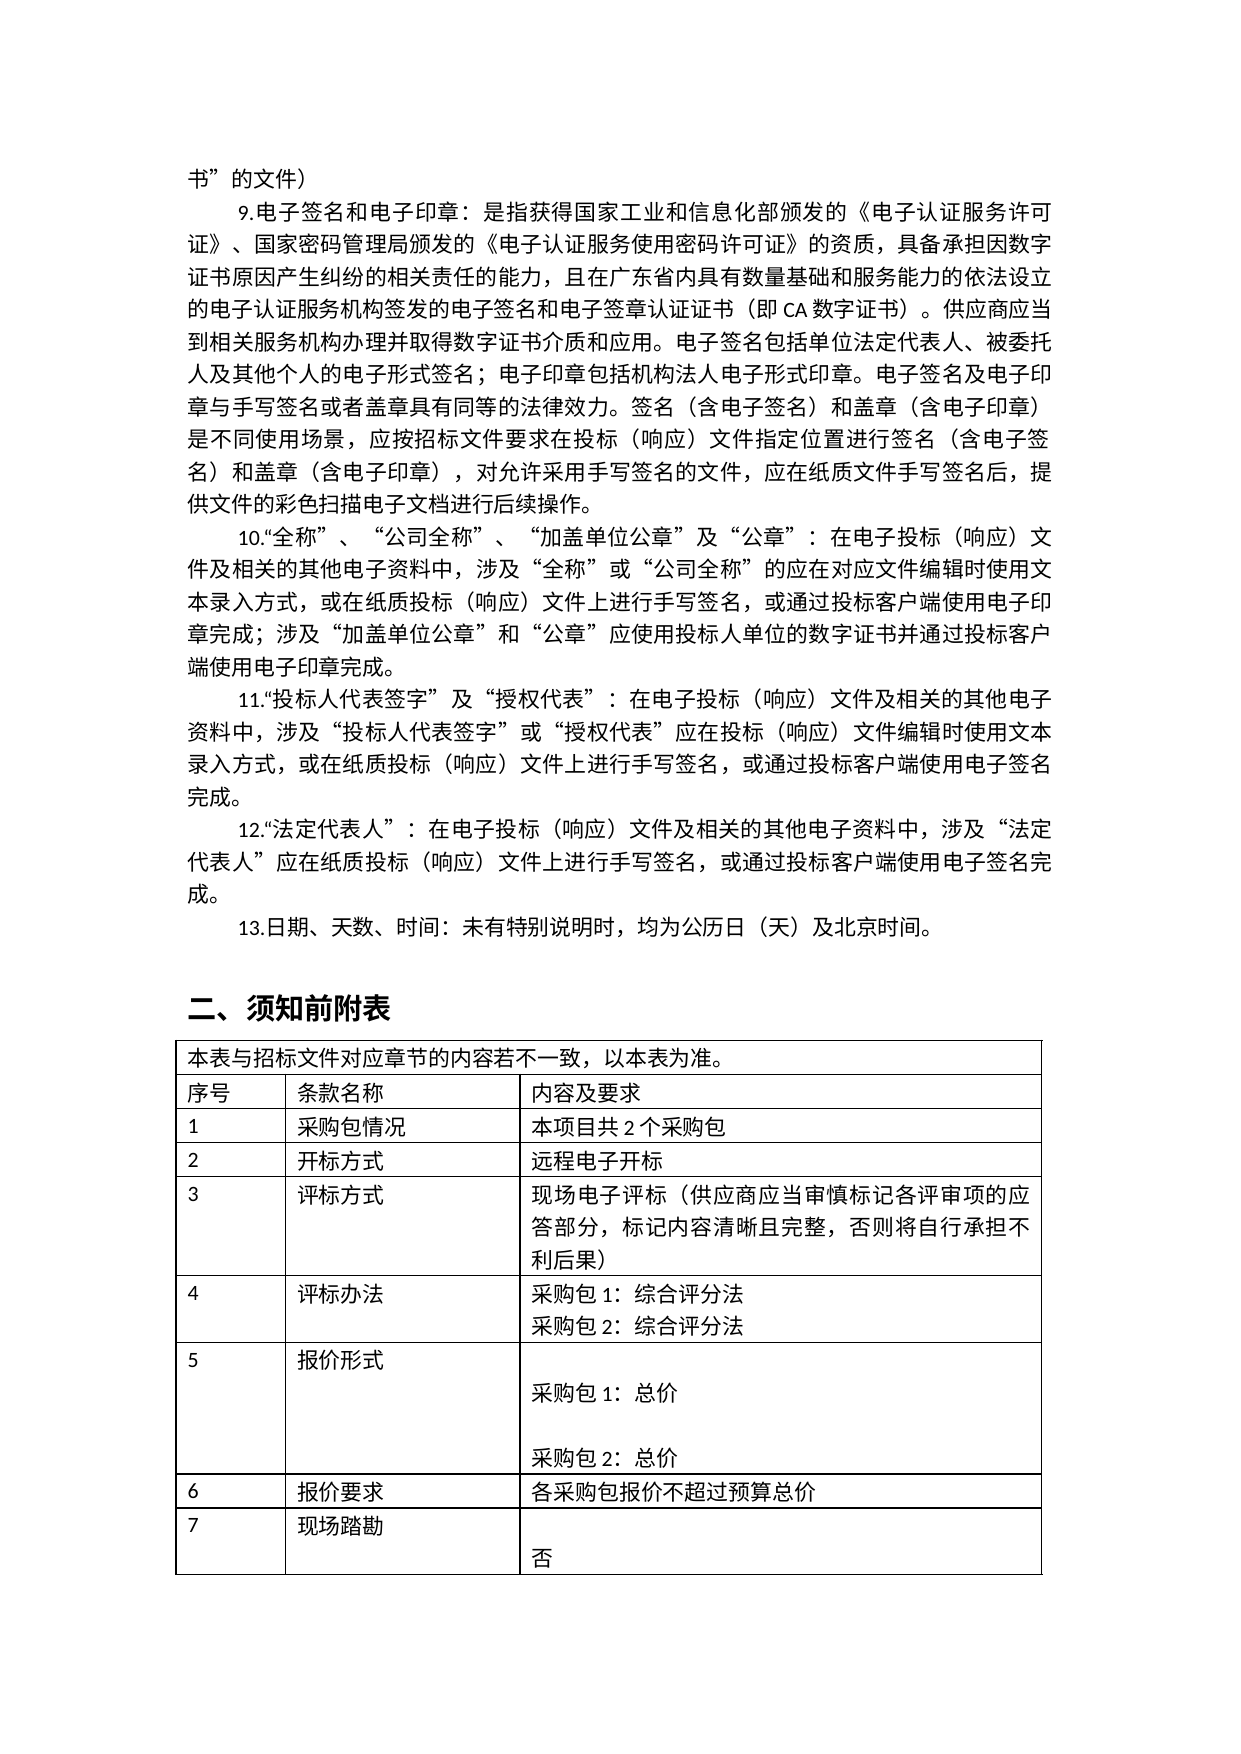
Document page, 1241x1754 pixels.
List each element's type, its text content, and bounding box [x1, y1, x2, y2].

table_cell 4 [177, 1276, 285, 1341]
table_cell 序号 [177, 1075, 285, 1108]
table_cell 开标方式 [286, 1143, 519, 1176]
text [187, 162, 1053, 194]
text 13.日期、天数、时间：未有特别说明时，均为公历日（天）及北京时间。 [187, 909, 1053, 942]
text 10.“全称”、“公司全称”、“加盖单位公章”及“公章”：在电子投标（响应）文件及相关的其他电子资料中，涉及“全称”或“公司全称”的应在对应文件编辑时使用文本录入方式，或在纸质投标（响应）文件上进行手写签名，或通过投标客户端使用电子印章完成；涉及“加盖单位公章”和“公章”应使用投标人单位的数字证书并通过投标客户端使用电子印章完成。 [187, 519, 1053, 682]
table_cell 条款名称 [286, 1075, 519, 1108]
text 9.电子签名和电子印章：是指获得国家工业和信息化部颁发的《电子认证服务许可证》、国家密码管理局颁发的《电子认证服务使用密码许可证》的资质，具备承担因数字证书原因产生纠纷的相关责任的能力，且在广东省内具有数量基础和服务能力的依法设立的电子认证服务机构签发的电子签名和电子签章认证证书（即CA数字证书）。供应商应当到相关服务机构办理并取得数字证书介质和应用。电子签名包括单位法定代表人、被委托人及其他个人的电子形式签名；电子印章包括机构法人电子形式印章。电子签名及电子印章与手写签名或者盖章具有同等的法律效力。签名（含电子签名）和盖章（含电子印章）是不同使用场景，应按招标文件要求在投标（响应）文件指定位置进行签名（含电子签名）和盖章（含电子印章），对允许采用手写签名的文件，应在纸质文件手写签名后，提供文件的彩色扫描电子文档进行后续操作。 [187, 194, 1053, 519]
table_cell 采购包1：综合评分法 采购包2：综合评分法 [521, 1276, 1041, 1341]
table_cell 现场踏勘 [286, 1509, 519, 1573]
table_cell 5 [177, 1343, 285, 1473]
text 12.“法定代表人”：在电子投标（响应）文件及相关的其他电子资料中，涉及“法定代表人”应在纸质投标（响应）文件上进行手写签名，或通过投标客户端使用电子签名完成。 [187, 812, 1053, 909]
table_cell 报价要求 [286, 1475, 519, 1507]
table_cell 评标方式 [286, 1177, 519, 1275]
table_cell 各采购包报价不超过预算总价 [521, 1475, 1041, 1507]
table_cell 现场电子评标（供应商应当审慎标记各评审项的应答部分，标记内容清晰且完整，否则将自行承担不利后果） [521, 1177, 1041, 1275]
table_header 本表与招标文件对应章节的内容若不一致，以本表为准。 [177, 1041, 1041, 1073]
table_cell 本项目共2个采购包 [521, 1109, 1041, 1142]
table_cell 采购包1：总价 采购包2：总价 [521, 1343, 1041, 1473]
table_cell 否 [521, 1509, 1041, 1573]
table_cell 内容及要求 [521, 1075, 1041, 1108]
table_cell 7 [177, 1509, 285, 1573]
table_cell 2 [177, 1143, 285, 1176]
table_cell 1 [177, 1109, 285, 1142]
text 二、须知前附表 [187, 974, 1053, 1039]
table_cell 远程电子开标 [521, 1143, 1041, 1176]
table_cell 采购包情况 [286, 1109, 519, 1142]
table_cell 报价形式 [286, 1343, 519, 1473]
table_cell 6 [177, 1475, 285, 1507]
table_cell 评标办法 [286, 1276, 519, 1341]
text 11.“投标人代表签字”及“授权代表”：在电子投标（响应）文件及相关的其他电子资料中，涉及“投标人代表签字”或“授权代表”应在投标（响应）文件编辑时使用文本录入方式，或在纸质投标（响应）文件上进行手写签名，或通过投标客户端使用电子签名完成。 [187, 682, 1053, 812]
table_cell 3 [177, 1177, 285, 1275]
